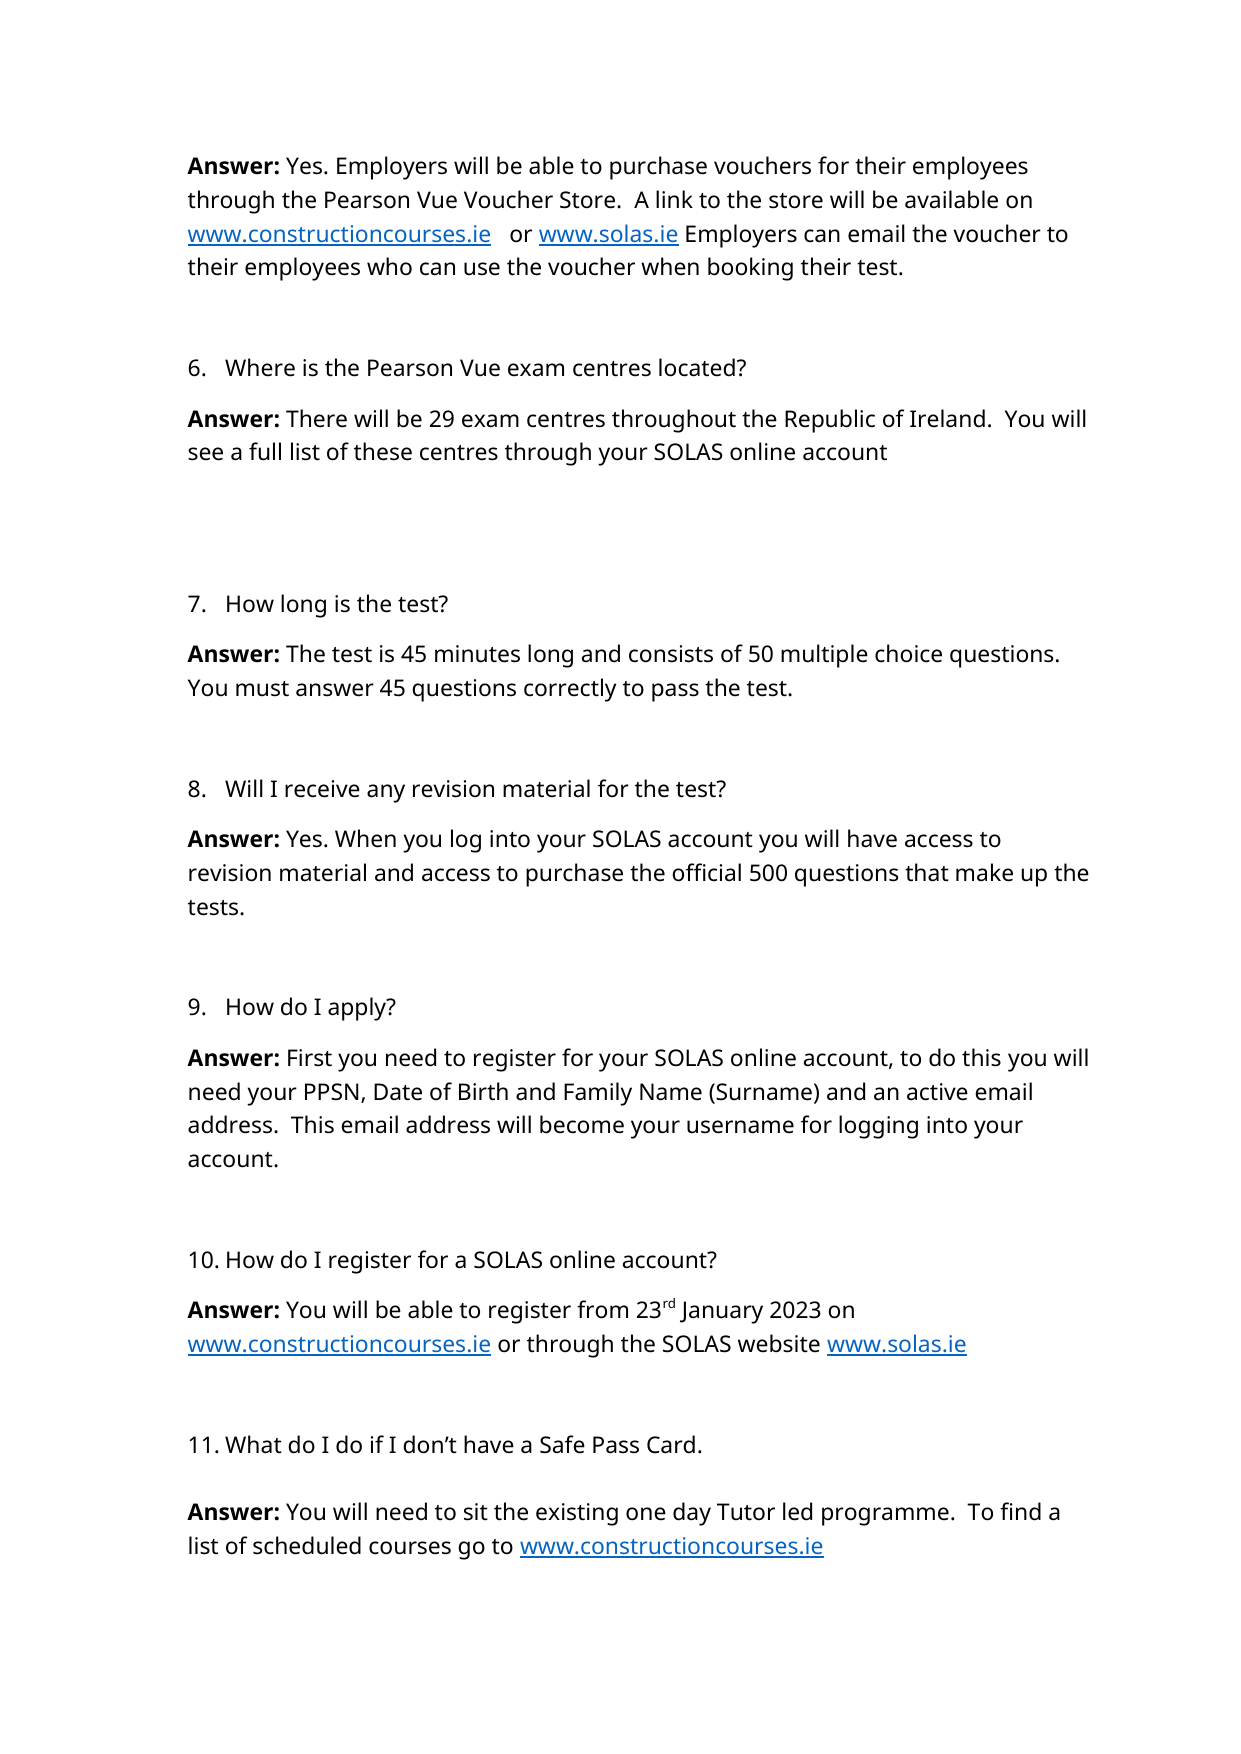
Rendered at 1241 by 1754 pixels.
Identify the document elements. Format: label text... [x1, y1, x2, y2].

list Where is the Pearson Vue exam centres located? [187, 352, 1090, 383]
list How do I apply? [187, 991, 1090, 1022]
text Answer: The test is 45 minutes long and consists of 50 multiple choice questions. You must answer 45 questions correctly to pass the test. [187, 638, 1090, 703]
text Answer: Yes. When you log into your SOLAS account you will have access to revision material and access to purchase the official 500 questions that make up the tests. [187, 823, 1090, 922]
text Answer: There will be 29 exam centres throughout the Republic of Ireland. You will see a full list of these centres through your SOLAS online account [187, 402, 1090, 467]
text Answer: You will be able to register from 23rd January 2023 on www.constructioncourses.ie or through the SOLAS website www.solas.ie [187, 1294, 1090, 1359]
text Answer: Yes. Employers will be able to purchase vouchers for their employees through the Pearson Vue Voucher Store. A link to the store will be available on www.constructioncourses.ie or www.solas.ie Employers can email the voucher to their employees who can use the voucher when booking their test. [187, 150, 1090, 282]
text Answer: First you need to register for your SOLAS online account, to do this you will need your PPSN, Date of Birth and Family Name (Surname) and an active email address. This email address will become your username for logging into your account. [187, 1042, 1090, 1174]
list How long is the test? [187, 587, 1090, 619]
list What do I do if I don’t have a Safe Pass Card. [187, 1429, 1090, 1460]
list Answer: You will need to sit the existing one day Tutor led programme. To find a list of scheduled courses go to www.constructioncourses.ie [187, 1496, 1090, 1561]
list How do I register for a SOLAS online account? [187, 1244, 1090, 1275]
list Will I receive any revision material for the test? [187, 772, 1090, 804]
